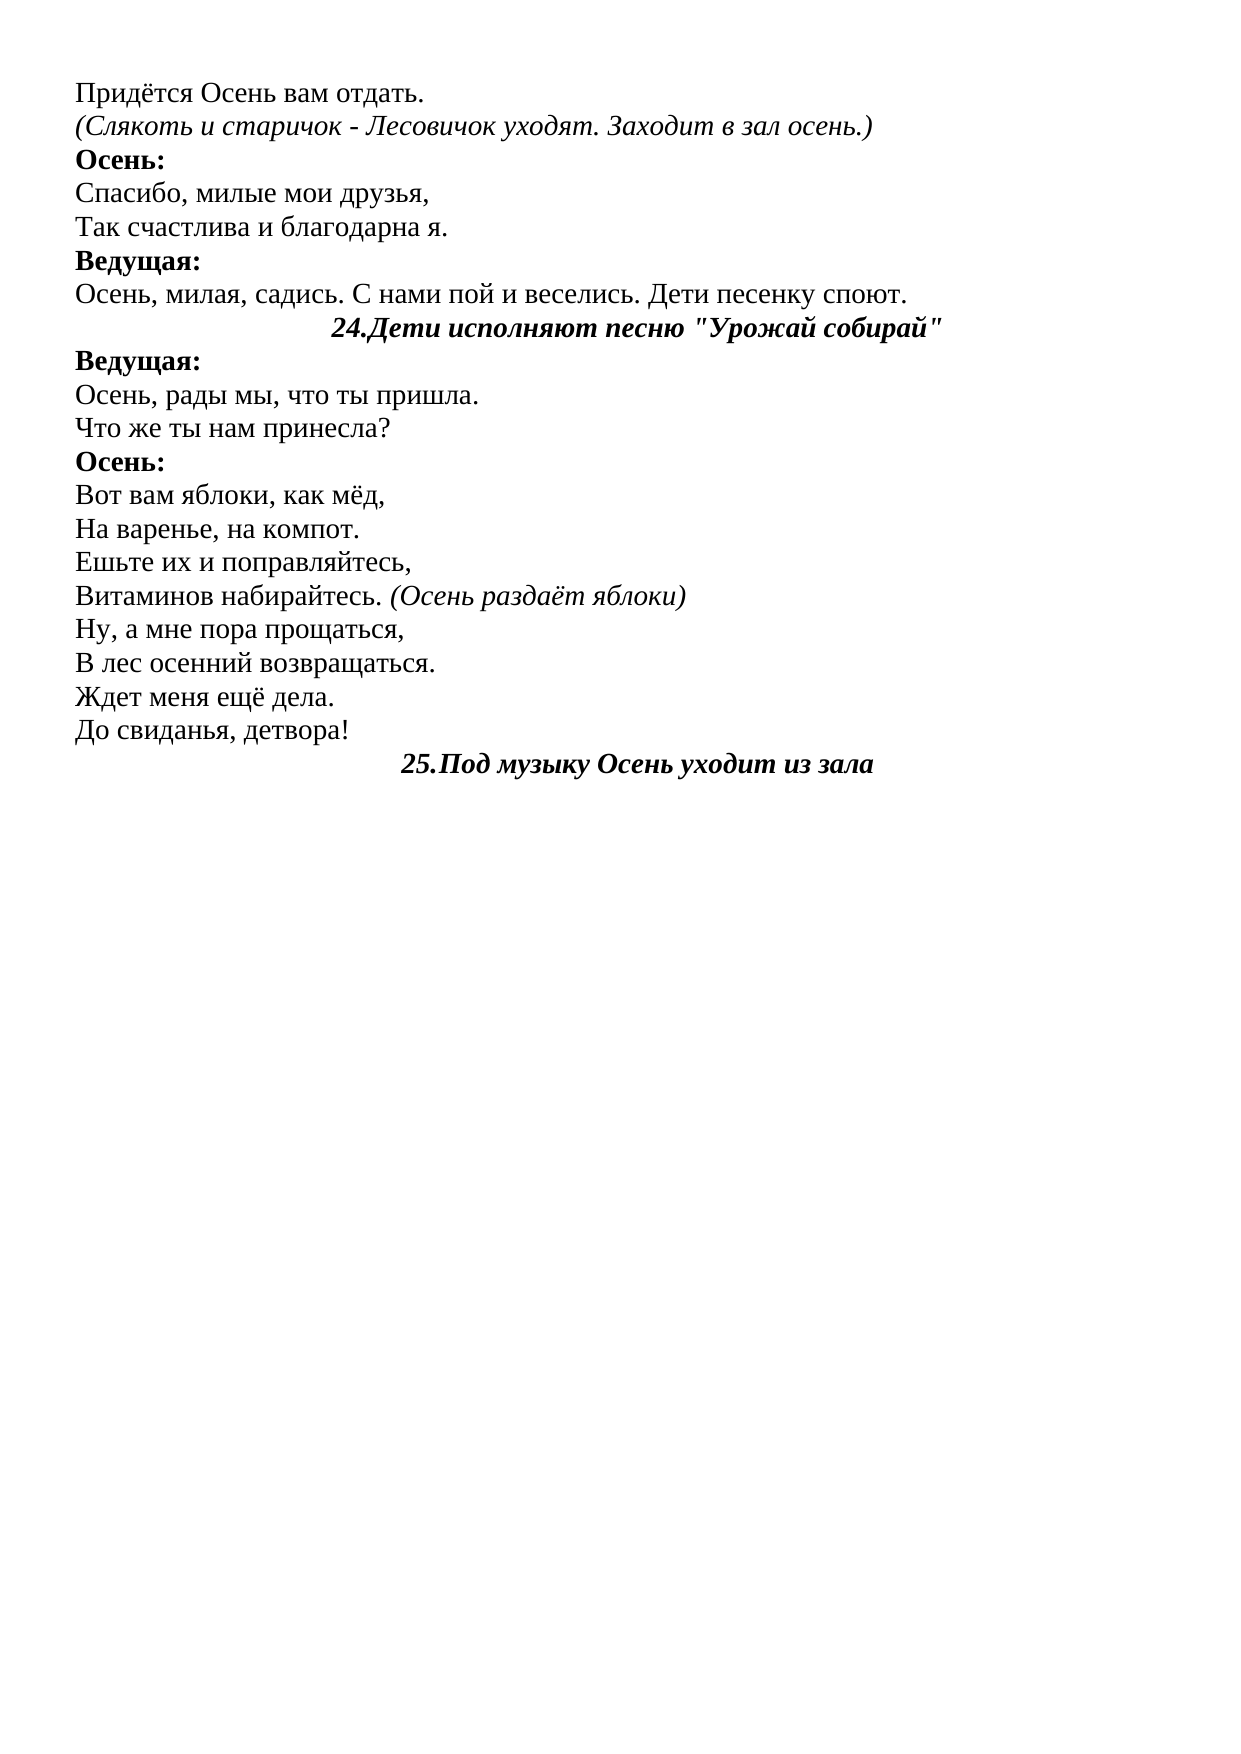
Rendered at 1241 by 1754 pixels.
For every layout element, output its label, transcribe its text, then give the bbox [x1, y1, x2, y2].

list Дети исполняют песню "Урожай собирай" [112, 310, 1165, 343]
text Вот вам яблоки, как мёд, [75, 477, 1165, 511]
list Под музыку Осень уходит из зала [112, 746, 1165, 779]
text Что же ты нам принесла? [75, 410, 1165, 444]
text Осень, рады мы, что ты пришла. [75, 377, 1165, 410]
text Осень, милая, садись. С нами пой и веселись. Дети песенку споют. [75, 276, 1165, 310]
text Витаминов набирайтесь. (Осень раздаёт яблоки) [75, 578, 1165, 612]
text До свиданья, детвора! [75, 712, 1165, 746]
text Так счастлива и благодарна я. [75, 209, 1165, 243]
text В лес осенний возвращаться. [75, 645, 1165, 679]
text Придётся Осень вам отдать. [75, 75, 1165, 108]
text Ждет меня ещё дела. [75, 679, 1165, 712]
text На варенье, на компот. [75, 511, 1165, 544]
text (Слякоть и старичок - Лесовичок уходят. Заходит в зал осень.) [75, 108, 1165, 142]
text Спасибо, милые мои друзья, [75, 176, 1165, 209]
text Ну, а мне пора прощаться, [75, 612, 1165, 645]
text Ведущая: [75, 343, 1165, 377]
text Ешьте их и поправляйтесь, [75, 544, 1165, 578]
text Ведущая: [75, 243, 1165, 276]
text Осень: [75, 142, 1165, 176]
text Осень: [75, 444, 1165, 477]
